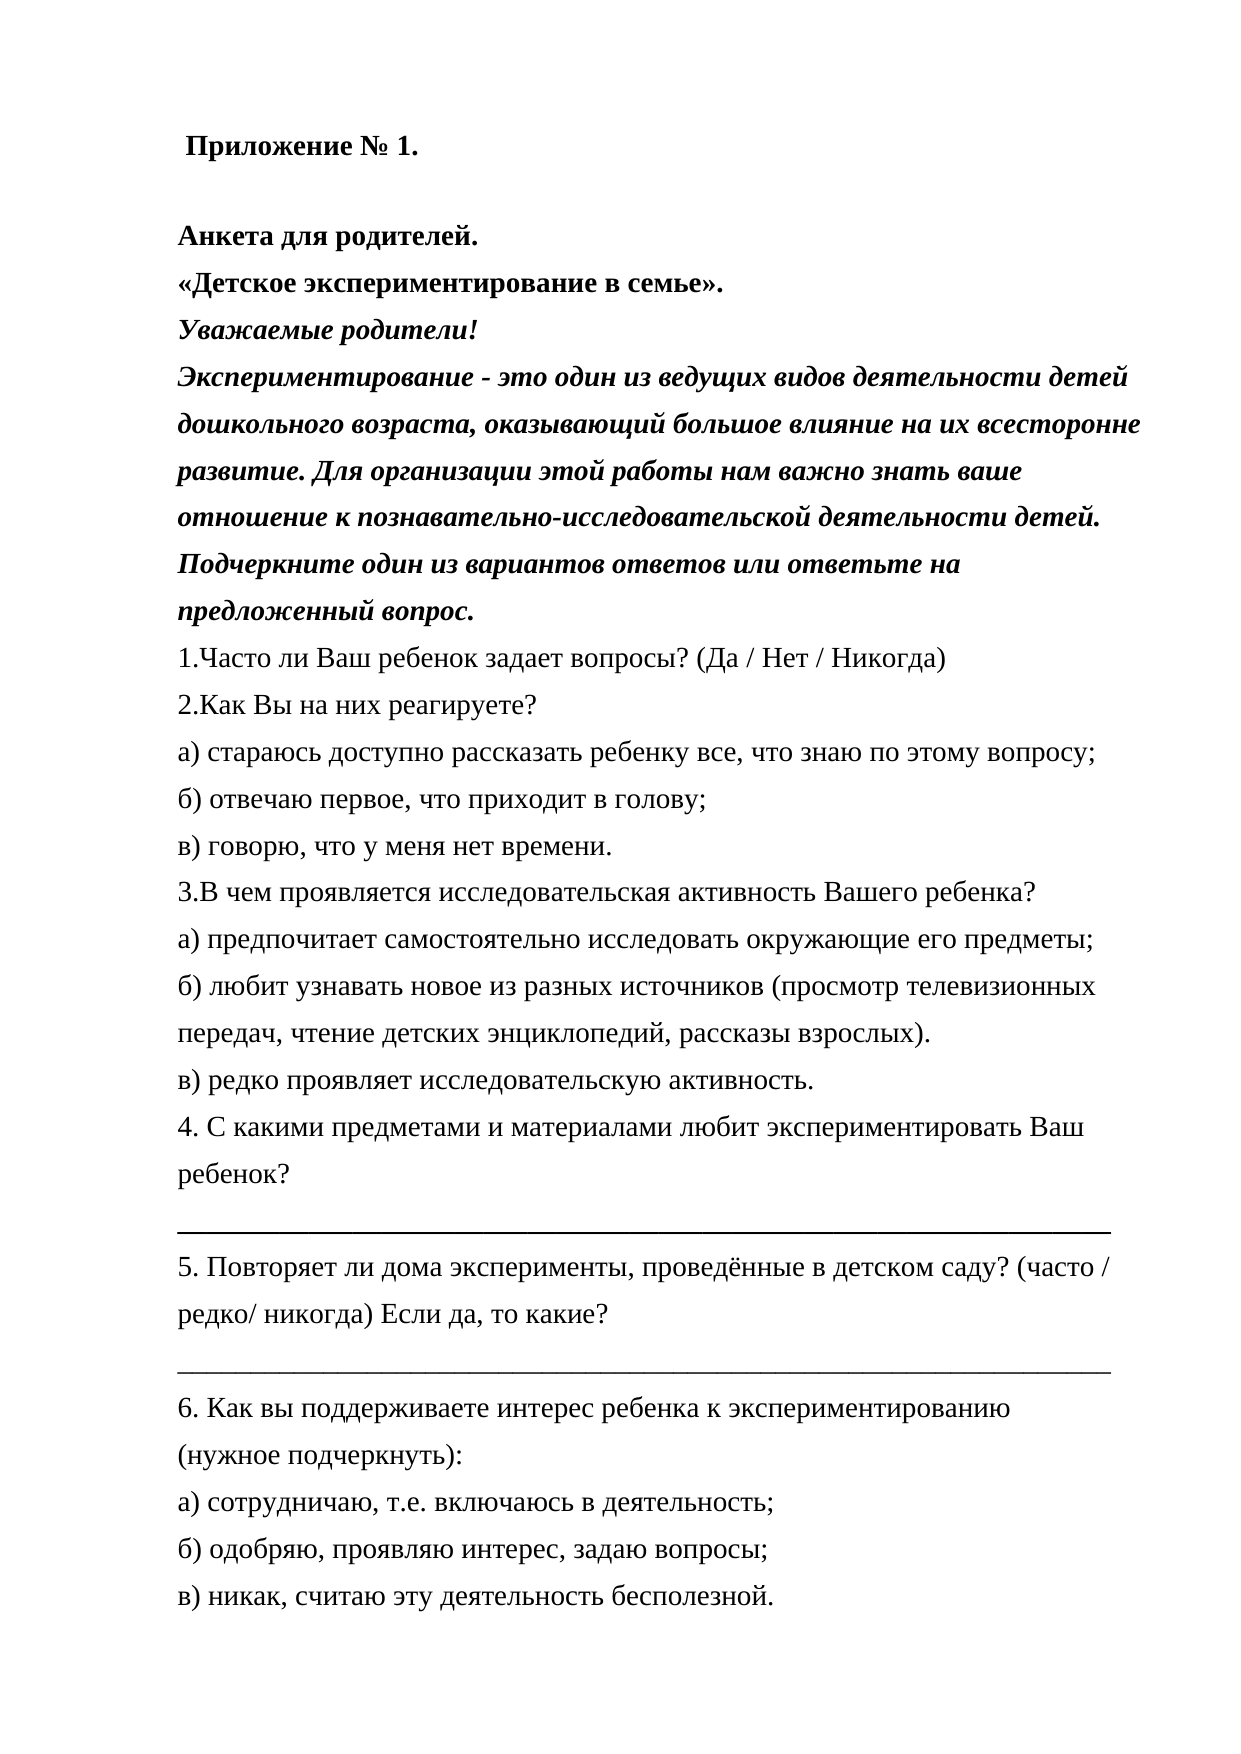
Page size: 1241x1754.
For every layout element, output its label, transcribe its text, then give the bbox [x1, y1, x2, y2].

text «Детское экспериментирование в семье». [177, 252, 1152, 299]
text б) отвечаю первое, что приходит в голову; [177, 767, 1152, 814]
text передач, чтение детских энциклопедий, рассказы взрослых). [177, 1002, 1152, 1049]
text 6. Как вы поддерживаете интерес ребенка к экспериментированию (нужное подчеркнуть): [177, 1377, 1152, 1471]
text в) никак, считаю эту деятельность бесполезной. [177, 1564, 1152, 1611]
text в) редко проявляет исследовательскую активность. [177, 1049, 1152, 1096]
text ________________________________________________________________ [177, 1189, 1152, 1236]
text 5. Повторяет ли дома эксперименты, проведённые в детском саду? (часто / редко/ никогда) Если да, то какие? [177, 1236, 1152, 1330]
text 3.В чем проявляется исследовательская активность Вашего ребенка? [177, 861, 1152, 908]
text 4. С какими предметами и материалами любит экспериментировать Ваш ребенок? [177, 1096, 1152, 1189]
text 2.Как Вы на них реагируете? [177, 674, 1152, 721]
text Анкета для родителей. [177, 205, 1152, 252]
text б) любит узнавать новое из разных источников (просмотр телевизионных [177, 955, 1152, 1002]
text Уважаемые родители! [177, 299, 1152, 346]
text Приложение № 1. [177, 118, 1152, 165]
text ________________________________________________________________ [177, 1330, 1152, 1377]
text в) говорю, что у меня нет времени. [177, 814, 1152, 861]
text а) стараюсь доступно рассказать ребенку все, что знаю по этому вопросу; [177, 721, 1152, 767]
text а) сотрудничаю, т.е. включаюсь в деятельность; [177, 1471, 1152, 1517]
text а) предпочитает самостоятельно исследовать окружающие его предметы; [177, 908, 1152, 955]
text 1.Часто ли Ваш ребенок задает вопросы? (Да / Нет / Никогда) [177, 627, 1152, 674]
text Экспериментирование - это один из ведущих видов деятельности детей дошкольного возраста, оказывающий большое влияние на их всесторонне развитие. Для организации этой работы нам важно знать ваше отношение к познавательно-исследовательской деятельности детей. Подчеркните один из вариантов ответов или ответьте на предложенный вопрос. [177, 346, 1152, 627]
text б) одобряю, проявляю интерес, задаю вопросы; [177, 1517, 1152, 1564]
